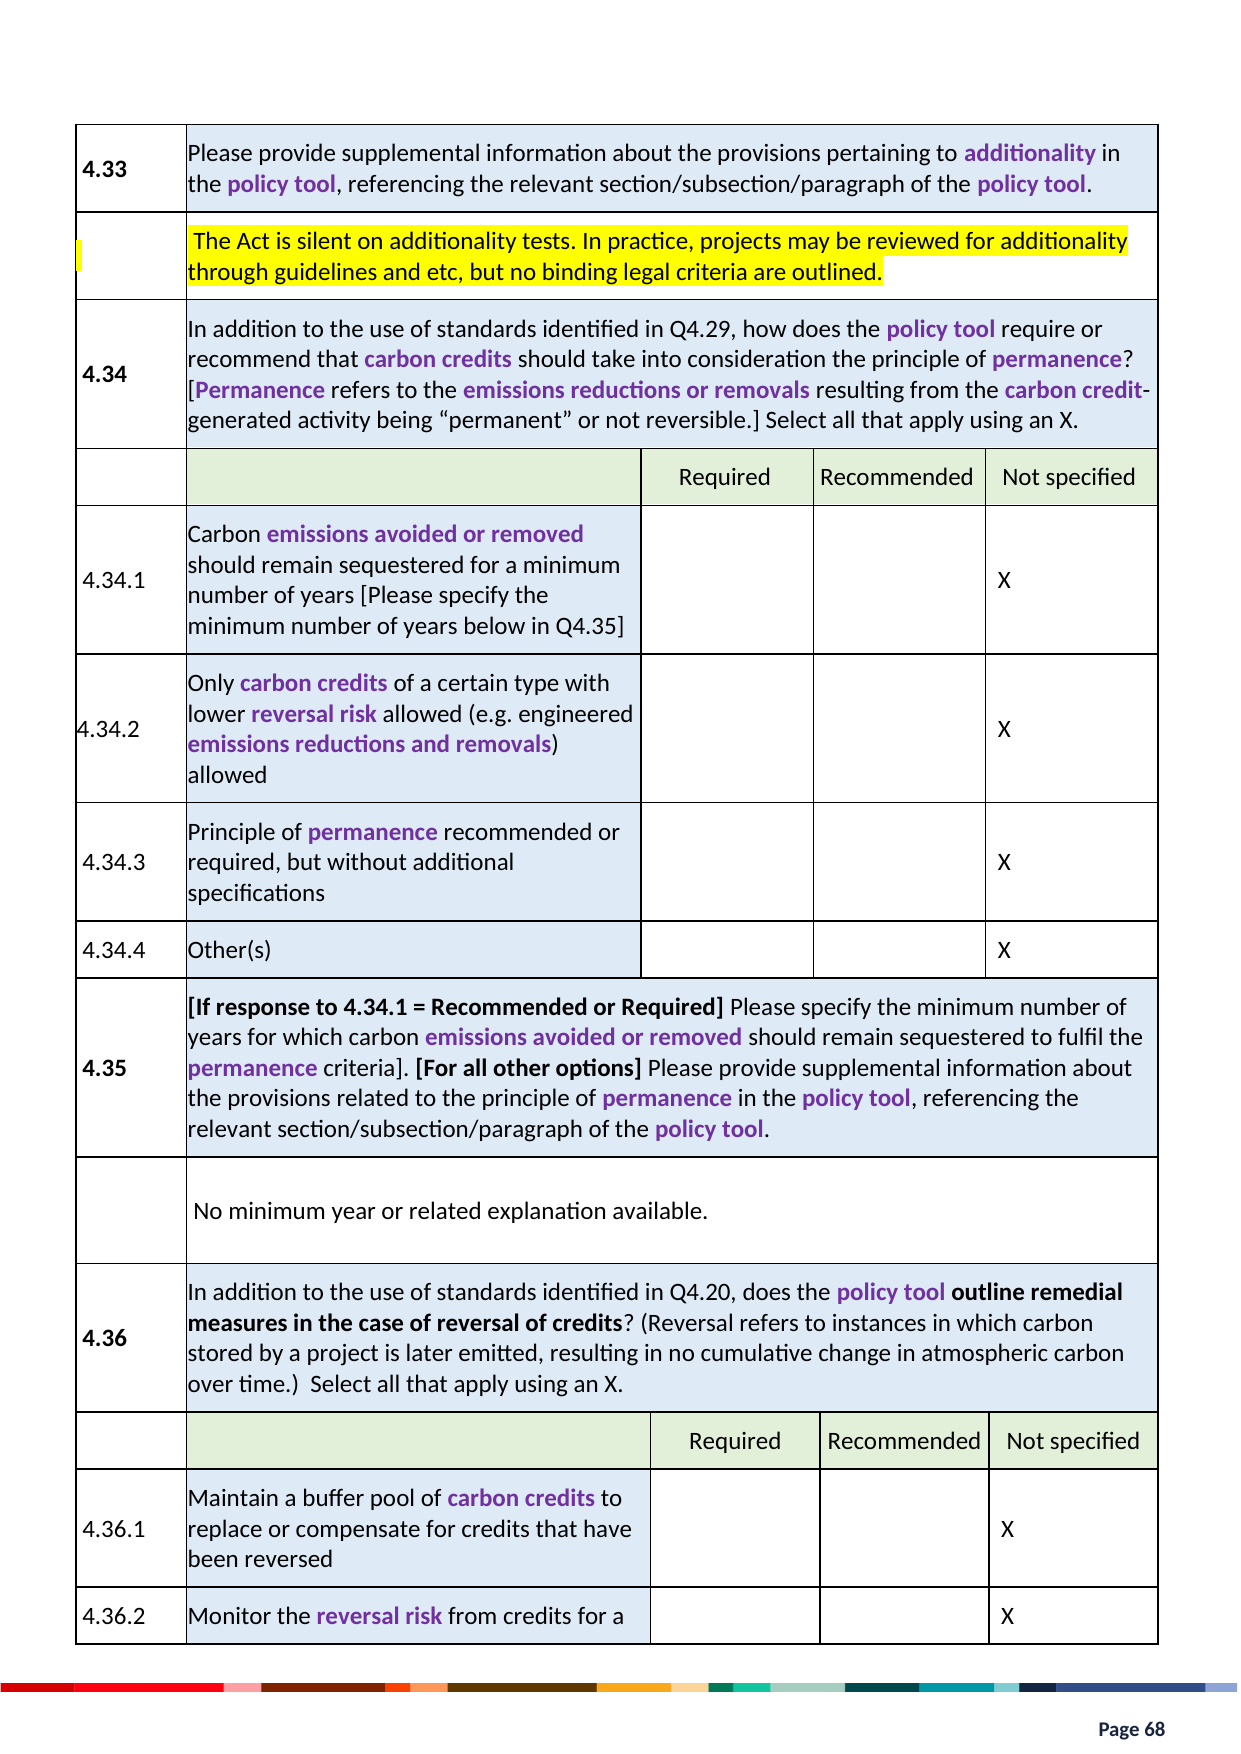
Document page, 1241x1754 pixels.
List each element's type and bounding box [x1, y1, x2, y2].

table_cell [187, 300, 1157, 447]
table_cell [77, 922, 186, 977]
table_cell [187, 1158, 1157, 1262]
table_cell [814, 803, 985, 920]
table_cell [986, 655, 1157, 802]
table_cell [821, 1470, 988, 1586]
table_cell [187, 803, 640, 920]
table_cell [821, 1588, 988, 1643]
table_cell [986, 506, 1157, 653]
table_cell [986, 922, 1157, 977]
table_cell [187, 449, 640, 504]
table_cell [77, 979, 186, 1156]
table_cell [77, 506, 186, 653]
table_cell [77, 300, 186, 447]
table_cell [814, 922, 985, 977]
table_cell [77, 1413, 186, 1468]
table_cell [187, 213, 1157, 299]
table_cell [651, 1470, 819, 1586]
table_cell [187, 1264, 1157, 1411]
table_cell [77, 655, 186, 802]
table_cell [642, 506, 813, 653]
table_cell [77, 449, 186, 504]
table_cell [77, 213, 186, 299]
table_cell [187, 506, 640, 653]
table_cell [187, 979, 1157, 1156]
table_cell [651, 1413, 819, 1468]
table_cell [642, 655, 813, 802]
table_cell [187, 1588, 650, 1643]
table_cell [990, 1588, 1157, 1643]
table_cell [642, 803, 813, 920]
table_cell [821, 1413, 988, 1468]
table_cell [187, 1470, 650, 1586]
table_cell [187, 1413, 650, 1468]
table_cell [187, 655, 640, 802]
picture [0, 1683, 1236, 1692]
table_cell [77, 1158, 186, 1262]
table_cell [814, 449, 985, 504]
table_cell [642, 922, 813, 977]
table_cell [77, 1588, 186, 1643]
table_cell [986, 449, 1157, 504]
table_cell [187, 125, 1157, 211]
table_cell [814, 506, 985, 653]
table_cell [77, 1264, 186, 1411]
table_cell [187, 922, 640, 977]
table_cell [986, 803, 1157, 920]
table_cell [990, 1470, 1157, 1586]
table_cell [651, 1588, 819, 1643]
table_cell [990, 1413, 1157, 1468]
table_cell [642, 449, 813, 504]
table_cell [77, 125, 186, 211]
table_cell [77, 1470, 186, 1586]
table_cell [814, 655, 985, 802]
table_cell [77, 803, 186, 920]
